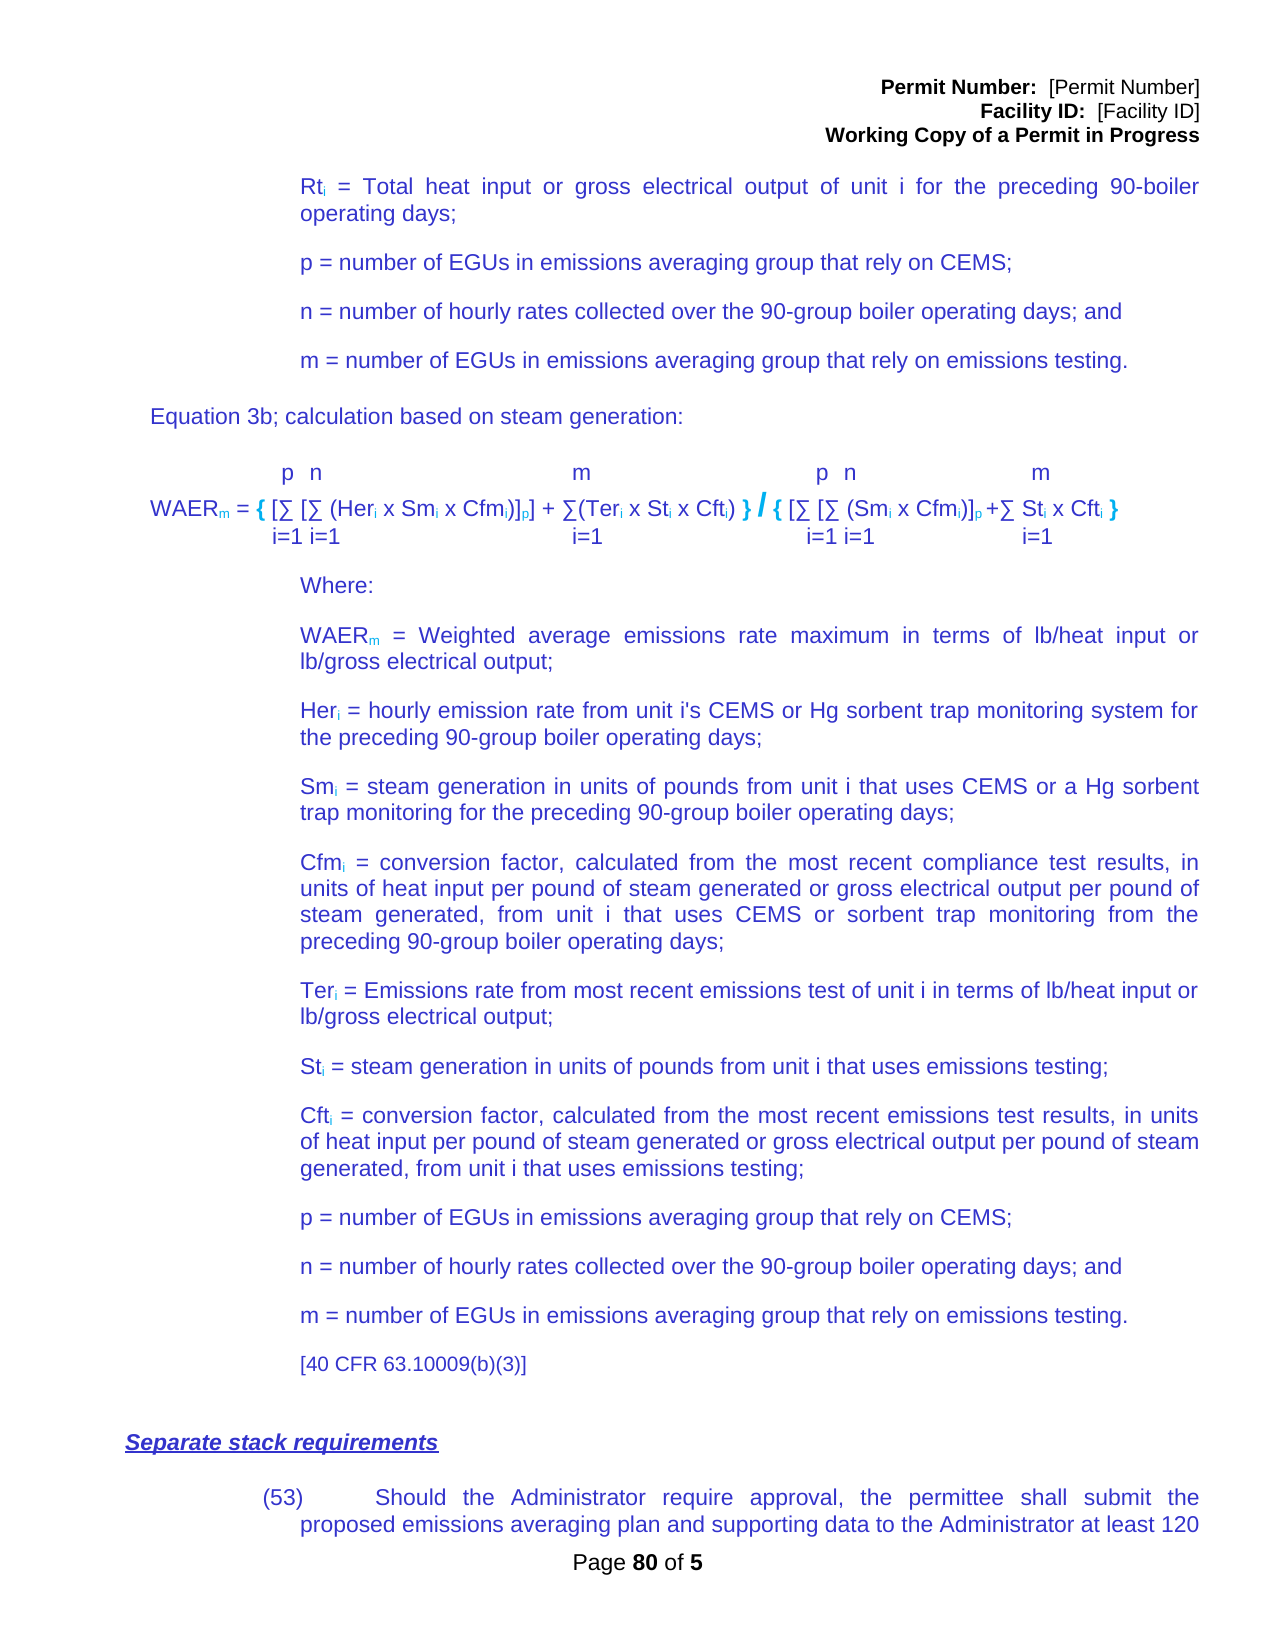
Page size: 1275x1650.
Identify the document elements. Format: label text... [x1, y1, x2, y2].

text Separate stack requirements [75, 1429, 1200, 1455]
text p = number of EGUs in emissions averaging group that rely on CEMS; [300, 249, 1200, 275]
text m = number of EGUs in emissions averaging group that rely on emissions testing. [300, 1302, 1200, 1329]
text m = number of EGUs in emissions averaging group that rely on emissions testing. [300, 347, 1200, 374]
text Where: [300, 572, 1200, 599]
text Cfti = conversion factor, calculated from the most recent emissions test results, in units of heat input per pound of steam generated or gross electrical output per pound of steam generated, from unit i that uses emissions testing; [300, 1102, 1200, 1181]
text Rti = Total heat input or gross electrical output of unit i for the preceding 90-boiler operating days; [300, 173, 1200, 226]
text p = number of EGUs in emissions averaging group that rely on CEMS; [300, 1204, 1200, 1230]
text n = number of hourly rates collected over the 90-group boiler operating days; and [300, 298, 1200, 324]
text Heri = hourly emission rate from unit i's CEMS or Hg sorbent trap monitoring system for the preceding 90-group boiler operating days; [300, 697, 1200, 750]
text Equation 3b; calculation based on steam generation: [150, 403, 1200, 429]
text Teri = Emissions rate from most recent emissions test of unit i in terms of lb/heat input or lb/gross electrical output; [300, 977, 1200, 1030]
text WAERm = Weighted average emissions rate maximum in terms of lb/heat input or lb/gross electrical output; [300, 622, 1200, 674]
text n = number of hourly rates collected over the 90-group boiler operating days; and [300, 1253, 1200, 1279]
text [262, 1484, 1200, 1537]
text [40 CFR 63.10009(b)(3)] [300, 1352, 1200, 1376]
text Sti = steam generation in units of pounds from unit i that uses emissions testing; [300, 1053, 1200, 1079]
text Smi = steam generation in units of pounds from unit i that uses CEMS or a Hg sorbent trap monitoring for the preceding 90-group boiler operating days; [300, 773, 1200, 826]
text Cfmi = conversion factor, calculated from the most recent compliance test results, in units of heat input per pound of steam generated or gross electrical output per pound of steam generated, from unit i that uses CEMS or sorbent trap monitoring from the preceding 90-group boiler operating days; [300, 849, 1200, 954]
text i=1 i=1 i=1 i=1 i=1 i=1 [272, 523, 1200, 549]
text p n m p n m [281, 458, 1200, 485]
text WAERm = { [∑ [∑ (Heri x Smi x Cfmi)]p] + ∑(Teri x Sti x Cfti) } / { [∑ [∑ (Smi x Cfmi)]p +∑ Sti x Cfti } [150, 485, 1200, 523]
